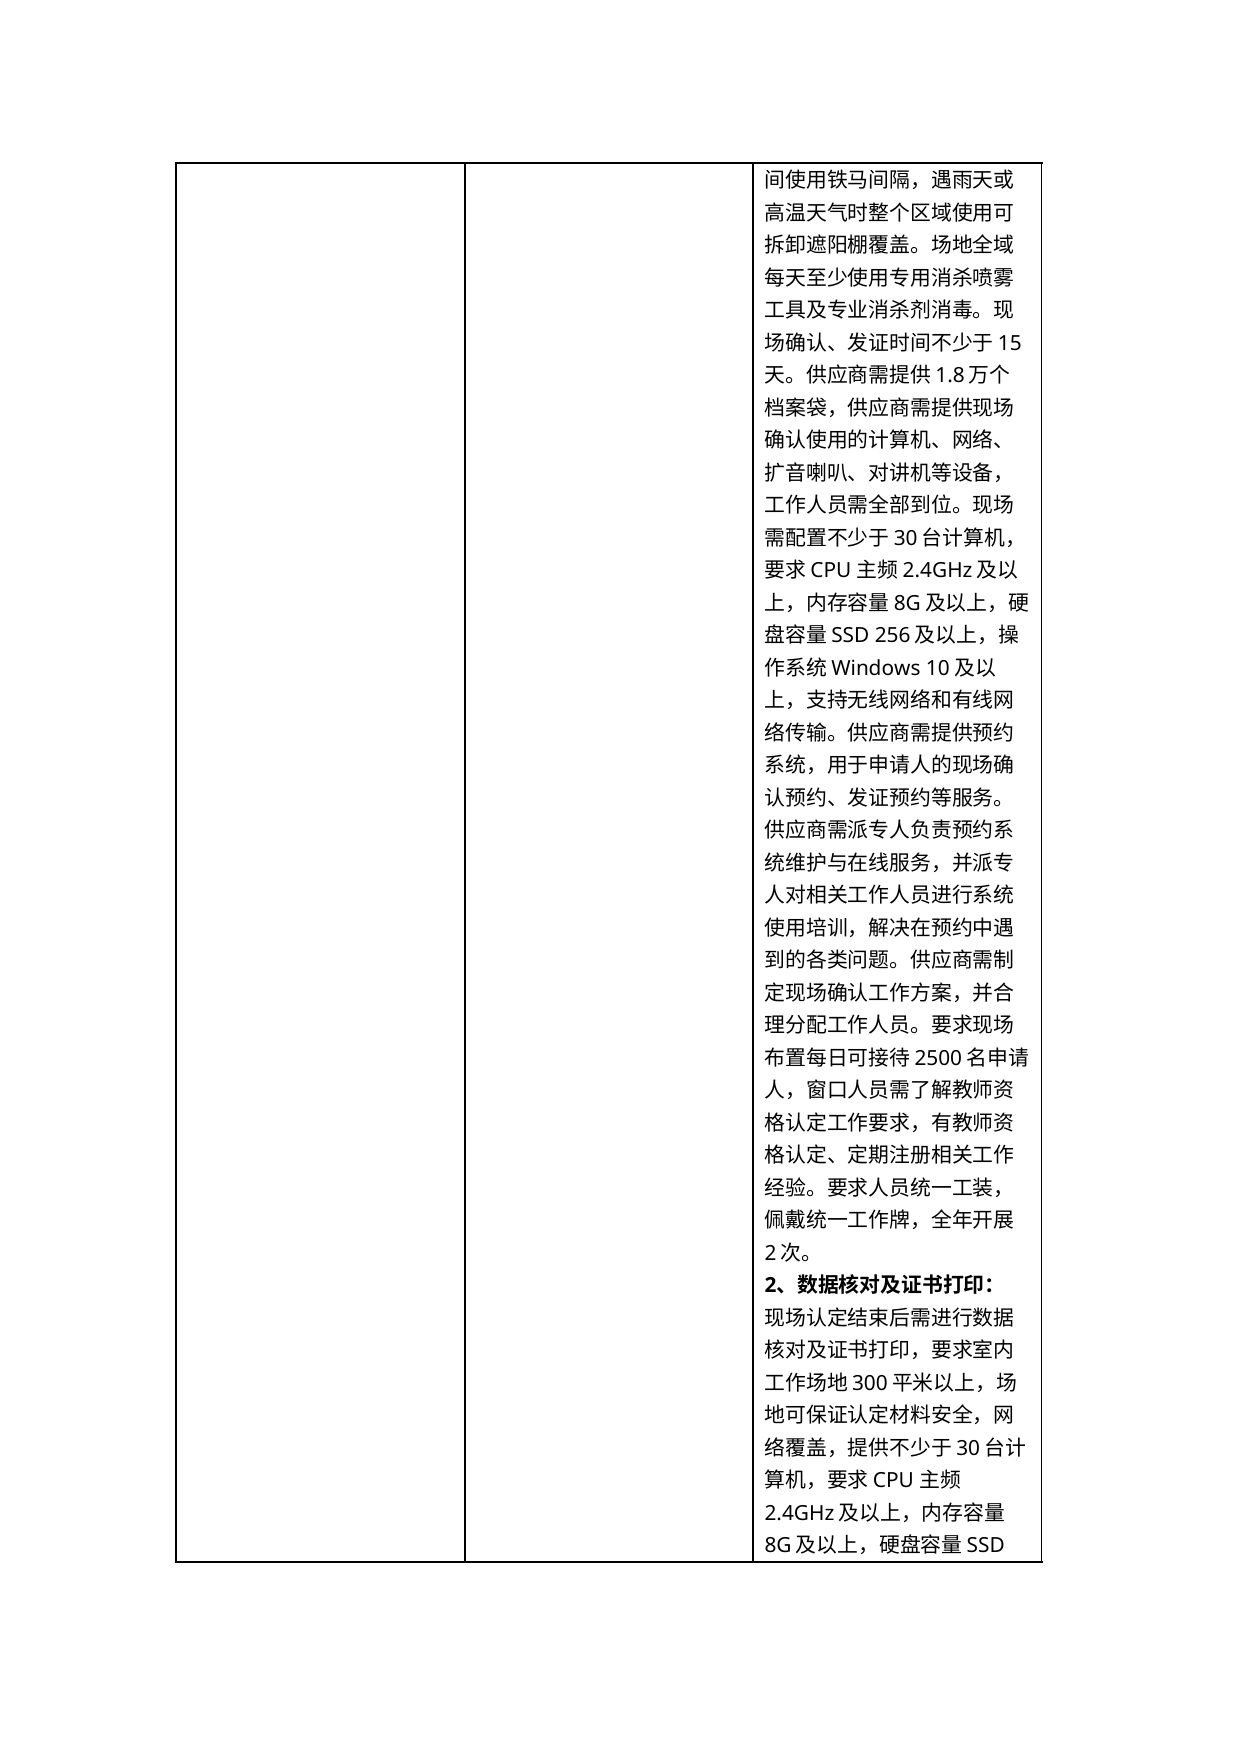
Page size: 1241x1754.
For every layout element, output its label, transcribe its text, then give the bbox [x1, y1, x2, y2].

table_cell [466, 164, 752, 1561]
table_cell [754, 164, 1041, 1561]
table_cell 2 [177, 164, 464, 1561]
